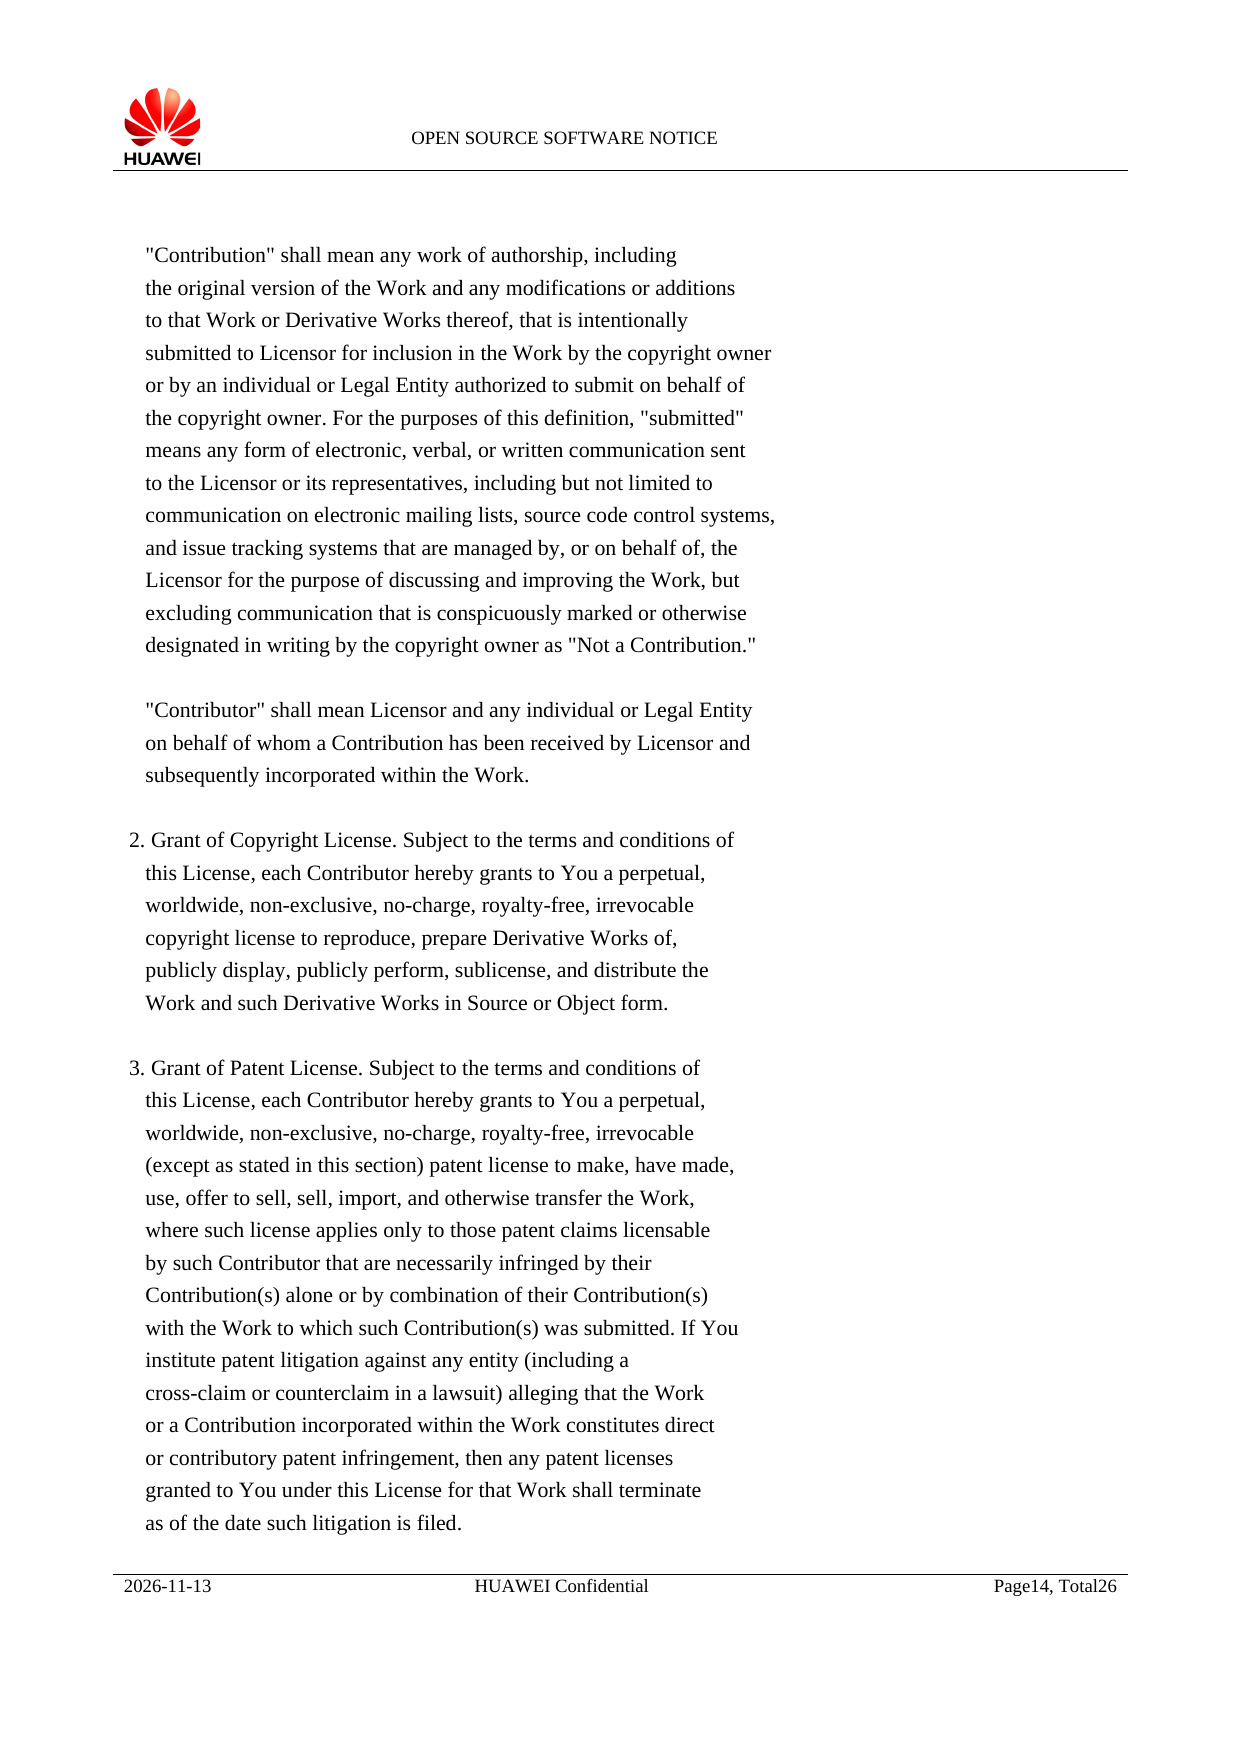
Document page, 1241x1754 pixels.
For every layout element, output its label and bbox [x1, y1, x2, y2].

picture [124, 88, 201, 165]
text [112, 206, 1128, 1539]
